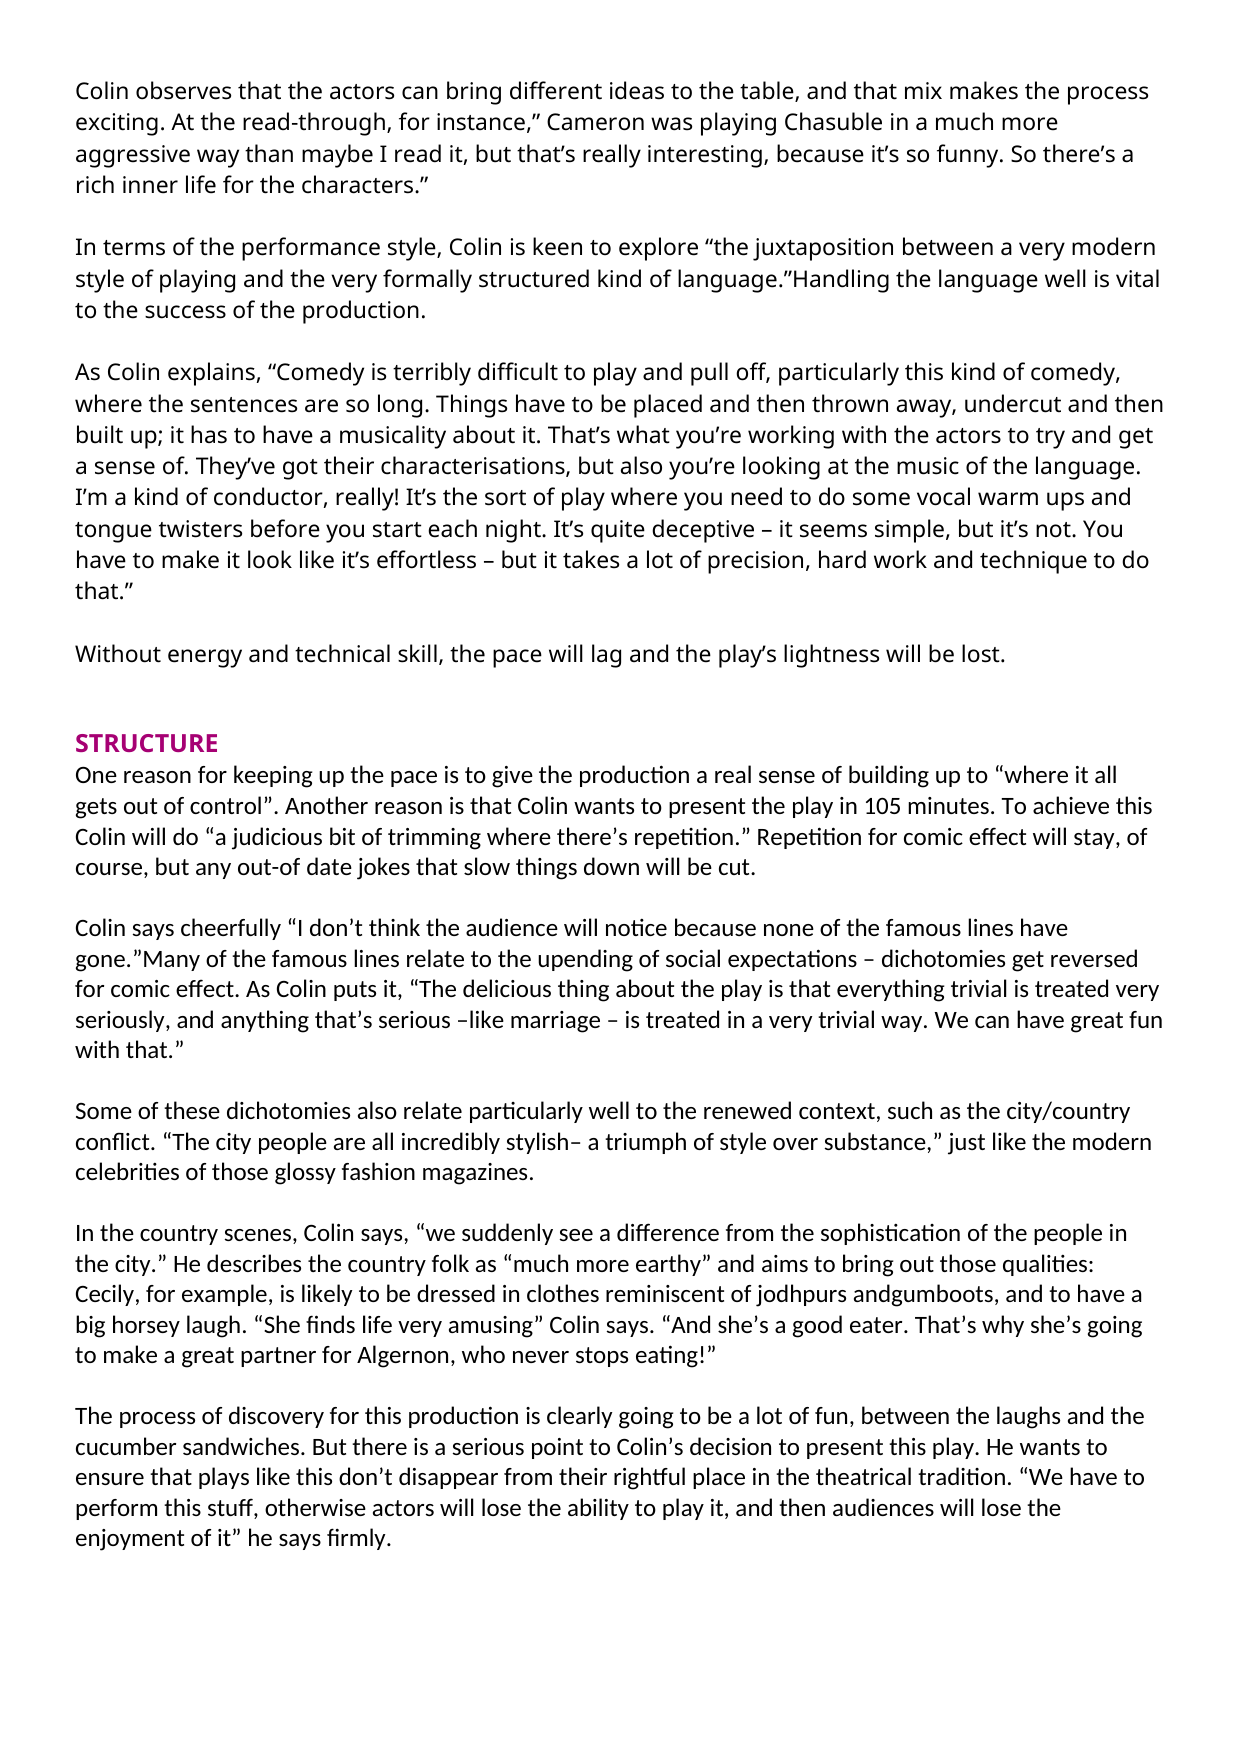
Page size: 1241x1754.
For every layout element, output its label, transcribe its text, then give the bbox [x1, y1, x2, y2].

text Some of these dichotomies also relate particularly well to the renewed context, such as the city/country conflict. “The city people are all incredibly stylish– a triumph of style over substance,” just like the modern celebrities of those glossy fashion magazines. [75, 1095, 1165, 1187]
text STRUCTURE [75, 726, 1165, 759]
text One reason for keeping up the pace is to give the production a real sense of building up to “where it all gets out of control”. Another reason is that Colin wants to present the play in 105 minutes. To achieve this Colin will do “a judicious bit of trimming where there’s repetition.” Repetition for comic effect will stay, of course, but any out-of date jokes that slow things down will be cut. [75, 759, 1165, 882]
text As Colin explains, “Comedy is terribly difficult to play and pull off, particularly this kind of comedy, where the sentences are so long. Things have to be placed and then thrown away, undercut and then built up; it has to have a musicality about it. That’s what you’re working with the actors to try and get a sense of. They’ve got their characterisations, but also you’re looking at the music of the language. I’m a kind of conductor, really! It’s the sort of play where you need to do some vocal warm ups and tongue twisters before you start each night. It’s quite deceptive – it seems simple, but it’s not. You have to make it look like it’s effortless – but it takes a lot of precision, hard work and technique to do that.” [75, 356, 1165, 606]
text In the country scenes, Colin says, “we suddenly see a difference from the sophistication of the people in the city.” He describes the country folk as “much more earthy” and aims to bring out those qualities: Cecily, for example, is likely to be dressed in clothes reminiscent of jodhpurs andgumboots, and to have a big horsey laugh. “She finds life very amusing” Colin says. “And she’s a good eater. That’s why she’s going to make a great partner for Algernon, who never stops eating!” [75, 1217, 1165, 1370]
text The process of discovery for this production is clearly going to be a lot of fun, between the laughs and the cucumber sandwiches. But there is a serious point to Colin’s decision to present this play. He wants to ensure that plays like this don’t disappear from their rightful place in the theatrical tradition. “We have to perform this stuff, otherwise actors will lose the ability to play it, and then audiences will lose the enjoyment of it” he says firmly. [75, 1401, 1165, 1553]
text Without energy and technical skill, the pace will lag and the play’s lightness will be lost. [75, 637, 1165, 669]
text Colin says cheerfully “I don’t think the audience will notice because none of the famous lines have gone.”Many of the famous lines relate to the upending of social expectations – dichotomies get reversed for comic effect. As Colin puts it, “The delicious thing about the play is that everything trivial is treated very seriously, and anything that’s serious –like marriage – is treated in a very trivial way. We can have great fun with that.” [75, 912, 1165, 1065]
text Colin observes that the actors can bring different ideas to the table, and that mix makes the process exciting. At the read-through, for instance,” Cameron was playing Chasuble in a much more aggressive way than maybe I read it, but that’s really interesting, because it’s so funny. So there’s a rich inner life for the characters.” [75, 75, 1165, 200]
text In terms of the performance style, Colin is keen to explore “the juxtaposition between a very modern style of playing and the very formally structured kind of language.”Handling the language well is vital to the success of the production. [75, 231, 1165, 325]
